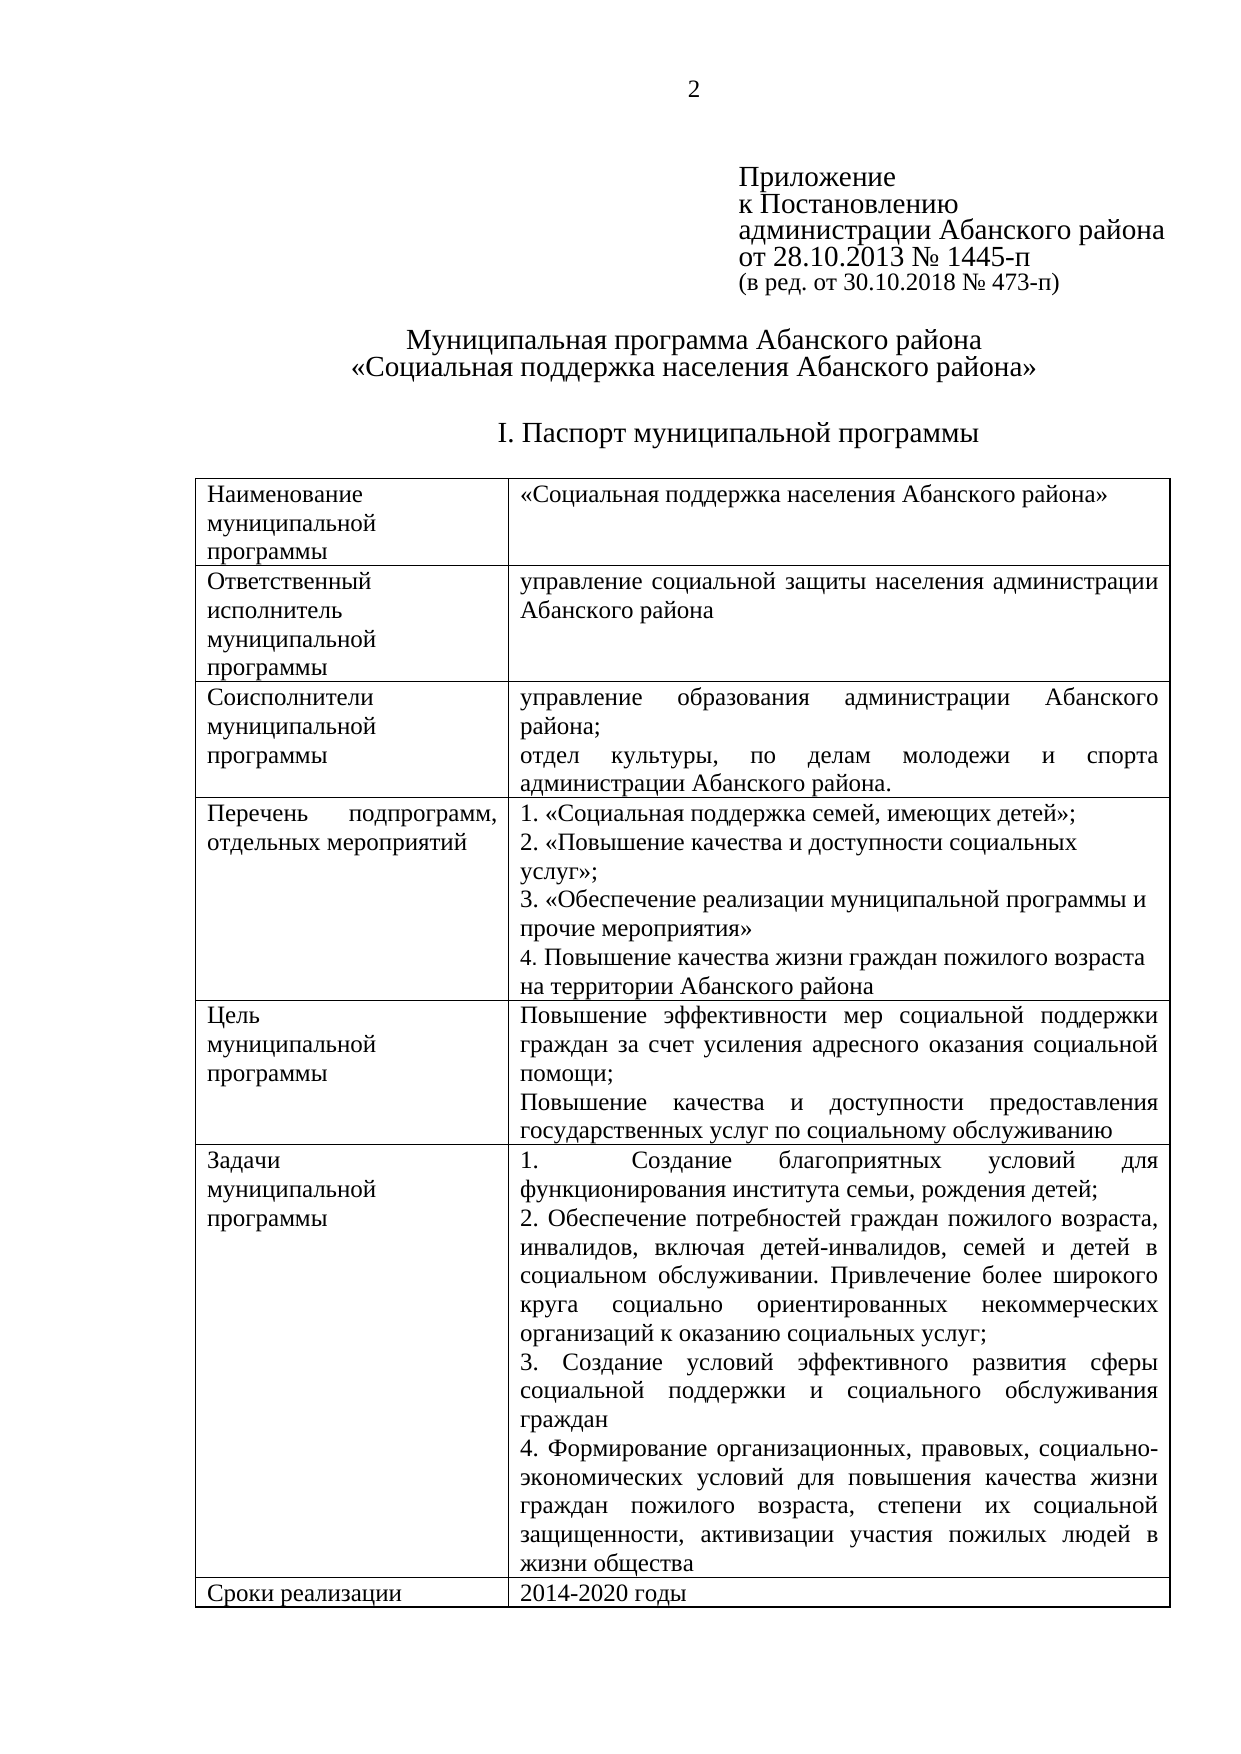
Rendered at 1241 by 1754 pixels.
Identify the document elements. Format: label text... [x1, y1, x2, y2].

text к Постановлению [738, 192, 1181, 218]
table_cell Повышение эффективности мер социальной поддержки граждан за счет усиления адресного оказания социальной помощи; Повышение качества и доступности предоставления государственных услуг по социальному обслуживанию [509, 1001, 1169, 1144]
table_cell Задачи муниципальной программы [196, 1145, 508, 1577]
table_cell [196, 1578, 508, 1606]
table_cell Соисполнители муниципальной программы [196, 682, 508, 797]
table_cell управление образования администрации Абанского района; отдел культуры, по делам молодежи и спорта администрации Абанского района. [509, 682, 1169, 797]
table_cell 1. Создание благоприятных условий для функционирования института семьи, рождения детей; 2. Обеспечение потребностей граждан пожилого возраста, инвалидов, включая детей-инвалидов, семей и детей в социальном обслуживании. Привлечение более широкого круга социально ориентированных некоммерческих организаций к оказанию социальных услуг; 3. Создание условий эффективного развития сферы социальной поддержки и социального обслуживания граждан 4. Формирование организационных, правовых, социально-экономических условий для повышения качества жизни граждан пожилого возраста, степени их социальной защищенности, активизации участия пожилых людей в жизни общества [509, 1145, 1169, 1577]
table_cell управление социальной защиты населения администрации Абанского района [509, 566, 1169, 681]
table_cell 1. «Социальная поддержка семей, имеющих детей»; 2. «Повышение качества и доступности социальных услуг»; 3. «Обеспечение реализации муниципальной программы и прочие мероприятия» 4. Повышение качества жизни граждан пожилого возраста на территории Абанского района [509, 798, 1169, 999]
table_cell Цель муниципальной программы [196, 1001, 508, 1144]
text Муниципальная программа Абанского района [207, 328, 1181, 355]
table_cell 2014-2020 годы [509, 1578, 1169, 1606]
table_cell Перечень подпрограмм, отдельных мероприятий [196, 798, 508, 999]
text администрации Абанского района [738, 218, 1181, 245]
text Приложение [738, 165, 1181, 192]
table_header Наименование муниципальной программы [196, 479, 508, 565]
text «Социальная поддержка населения Абанского района» [207, 355, 1181, 382]
text от 28.10.2013 № 1445-п [738, 245, 1181, 272]
table_cell Ответственный исполнитель муниципальной программы [196, 566, 508, 681]
text I. Паспорт муниципальной программы [295, 416, 1181, 449]
text (в ред. от 30.10.2018 № 473-п) [738, 272, 1181, 295]
table_header «Социальная поддержка населения Абанского района» [509, 479, 1169, 565]
